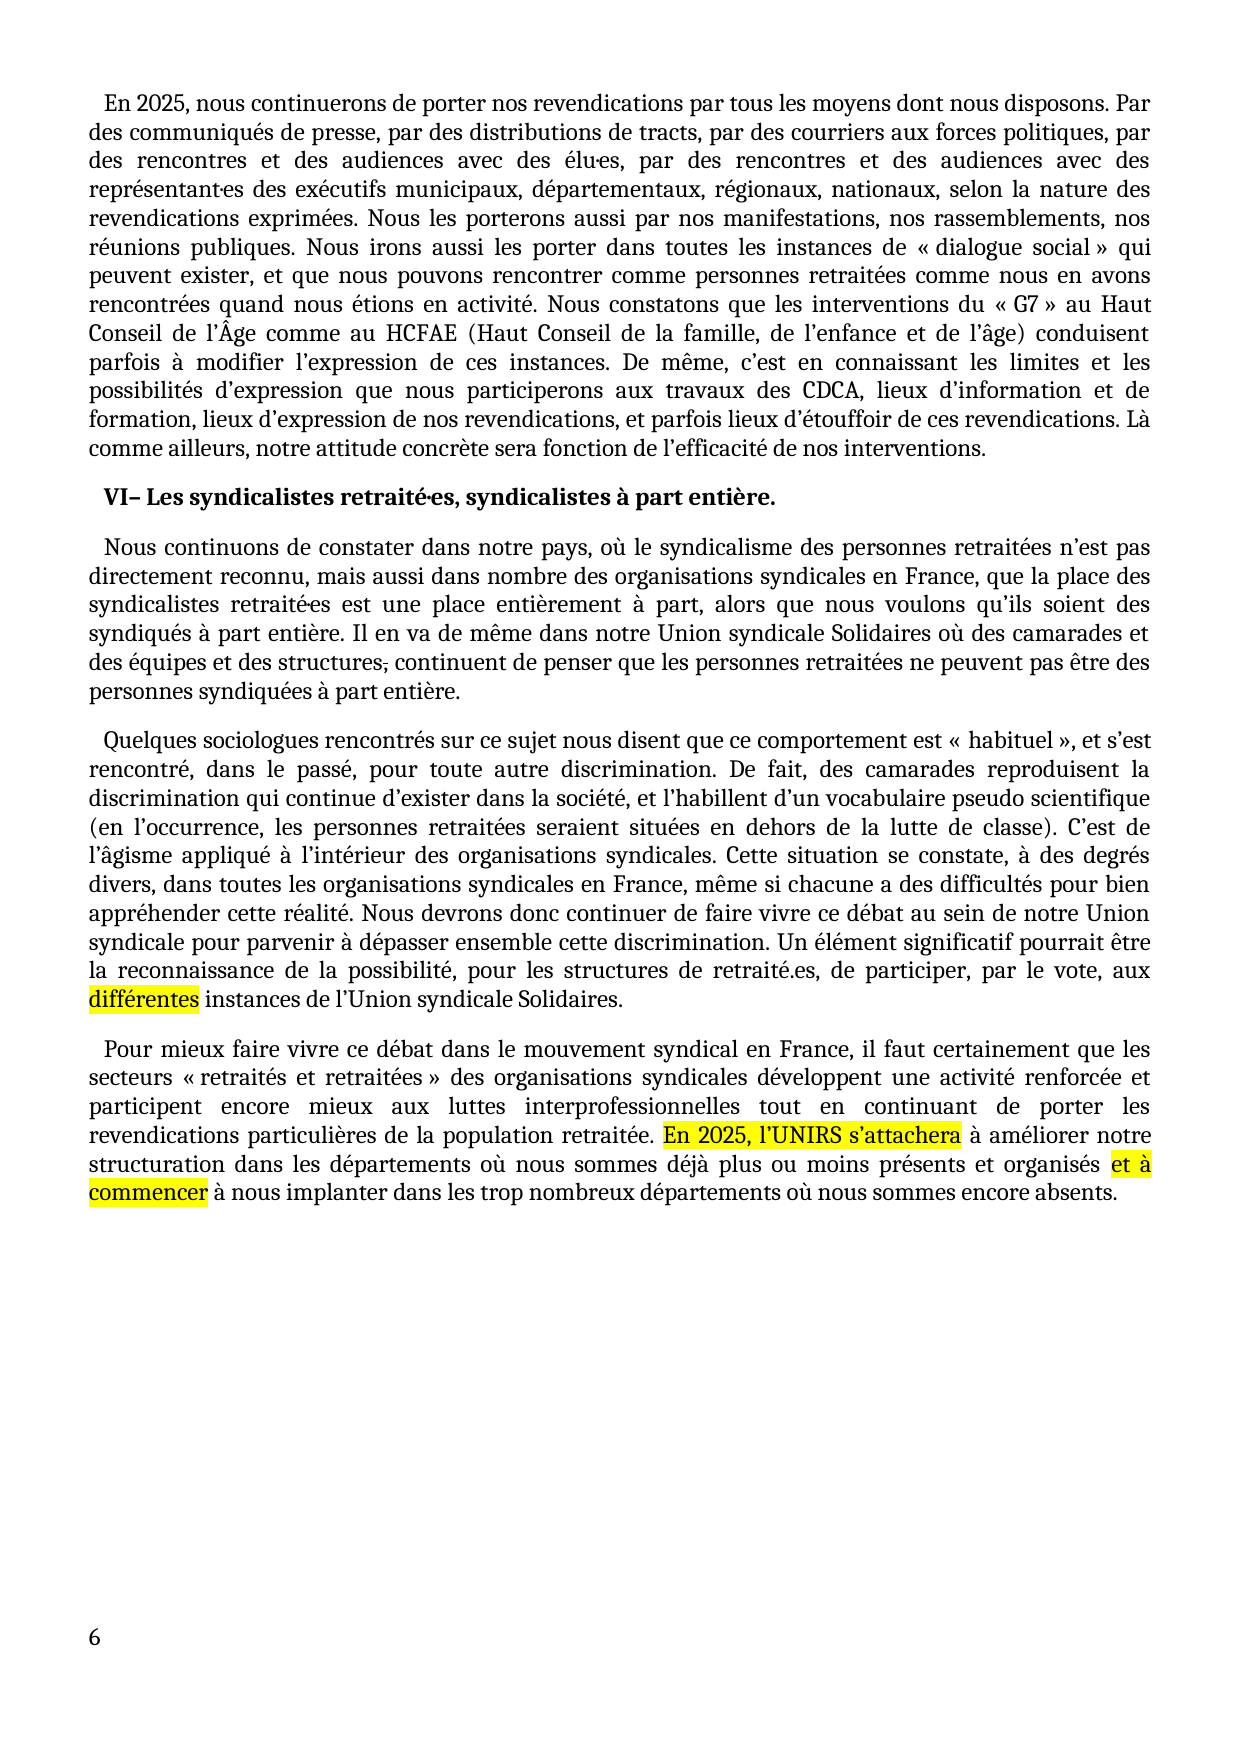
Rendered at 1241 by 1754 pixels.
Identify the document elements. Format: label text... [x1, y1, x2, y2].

text En 2025, nous continuerons de porter nos revendications par tous les moyens dont nous disposons. Par des communiqués de presse, par des distributions de tracts, par des courriers aux forces politiques, par des rencontres et des audiences avec des élu·es, par des rencontres et des audiences avec des représentant·es des exécutifs municipaux, départementaux, régionaux, nationaux, selon la nature des revendications exprimées. Nous les porterons aussi par nos manifestations, nos rassemblements, nos réunions publiques. Nous irons aussi les porter dans toutes les instances de « dialogue social » qui peuvent exister, et que nous pouvons rencontrer comme personnes retraitées comme nous en avons rencontrées quand nous étions en activité. Nous constatons que les interventions du « G7 » au Haut Conseil de l’Âge comme au HCFAE (Haut Conseil de la famille, de l’enfance et de l’âge) conduisent parfois à modifier l’expression de ces instances. De même, c’est en connaissant les limites et les possibilités d’expression que nous participerons aux travaux des CDCA, lieux d’information et de formation, lieux d’expression de nos revendications, et parfois lieux d’étouffoir de ces revendications. Là comme ailleurs, notre attitude concrète sera fonction de l’efficacité de nos interventions. [89, 89, 1152, 462]
text Pour mieux faire vivre ce débat dans le mouvement syndical en France, il faut certainement que les secteurs « retraités et retraitées » des organisations syndicales développent une activité renforcée et participent encore mieux aux luttes interprofessionnelles tout en continuant de porter les revendications particulières de la population retraitée. En 2025, l’UNIRS s’attachera à améliorer notre structuration dans les départements où nous sommes déjà plus ou moins présents et organisés et à commencer à nous implanter dans les trop nombreux départements où nous sommes encore absents. [89, 1034, 1152, 1207]
text Nous continuons de constater dans notre pays, où le syndicalisme des personnes retraitées n’est pas directement reconnu, mais aussi dans nombre des organisations syndicales en France, que la place des syndicalistes retraité·es est une place entièrement à part, alors que nous voulons qu’ils soient des syndiqués à part entière. Il en va de même dans notre Union syndicale Solidaires où des camarades et des équipes et des structures, continuent de penser que les personnes retraitées ne peuvent pas être des personnes syndiquées à part entière. [89, 533, 1152, 705]
text Quelques sociologues rencontrés sur ce sujet nous disent que ce comportement est « habituel », et s’est rencontré, dans le passé, pour toute autre discrimination. De fait, des camarades reproduisent la discrimination qui continue d’exister dans la société, et l’habillent d’un vocabulaire pseudo scientifique (en l’occurrence, les personnes retraitées seraient situées en dehors de la lutte de classe). C’est de l’âgisme appliqué à l’intérieur des organisations syndicales. Cette situation se constate, à des degrés divers, dans toutes les organisations syndicales en France, même si chacune a des difficultés pour bien appréhender cette réalité. Nous devrons donc continuer de faire vivre ce débat au sein de notre Union syndicale pour parvenir à dépasser ensemble cette discrimination. Un élément significatif pourrait être la reconnaissance de la possibilité, pour les structures de retraité.es, de participer, par le vote, aux différentes instances de l’Union syndicale Solidaires. [89, 726, 1152, 1014]
text VI– Les syndicalistes retraité·es, syndicalistes à part entière. [89, 483, 1152, 512]
